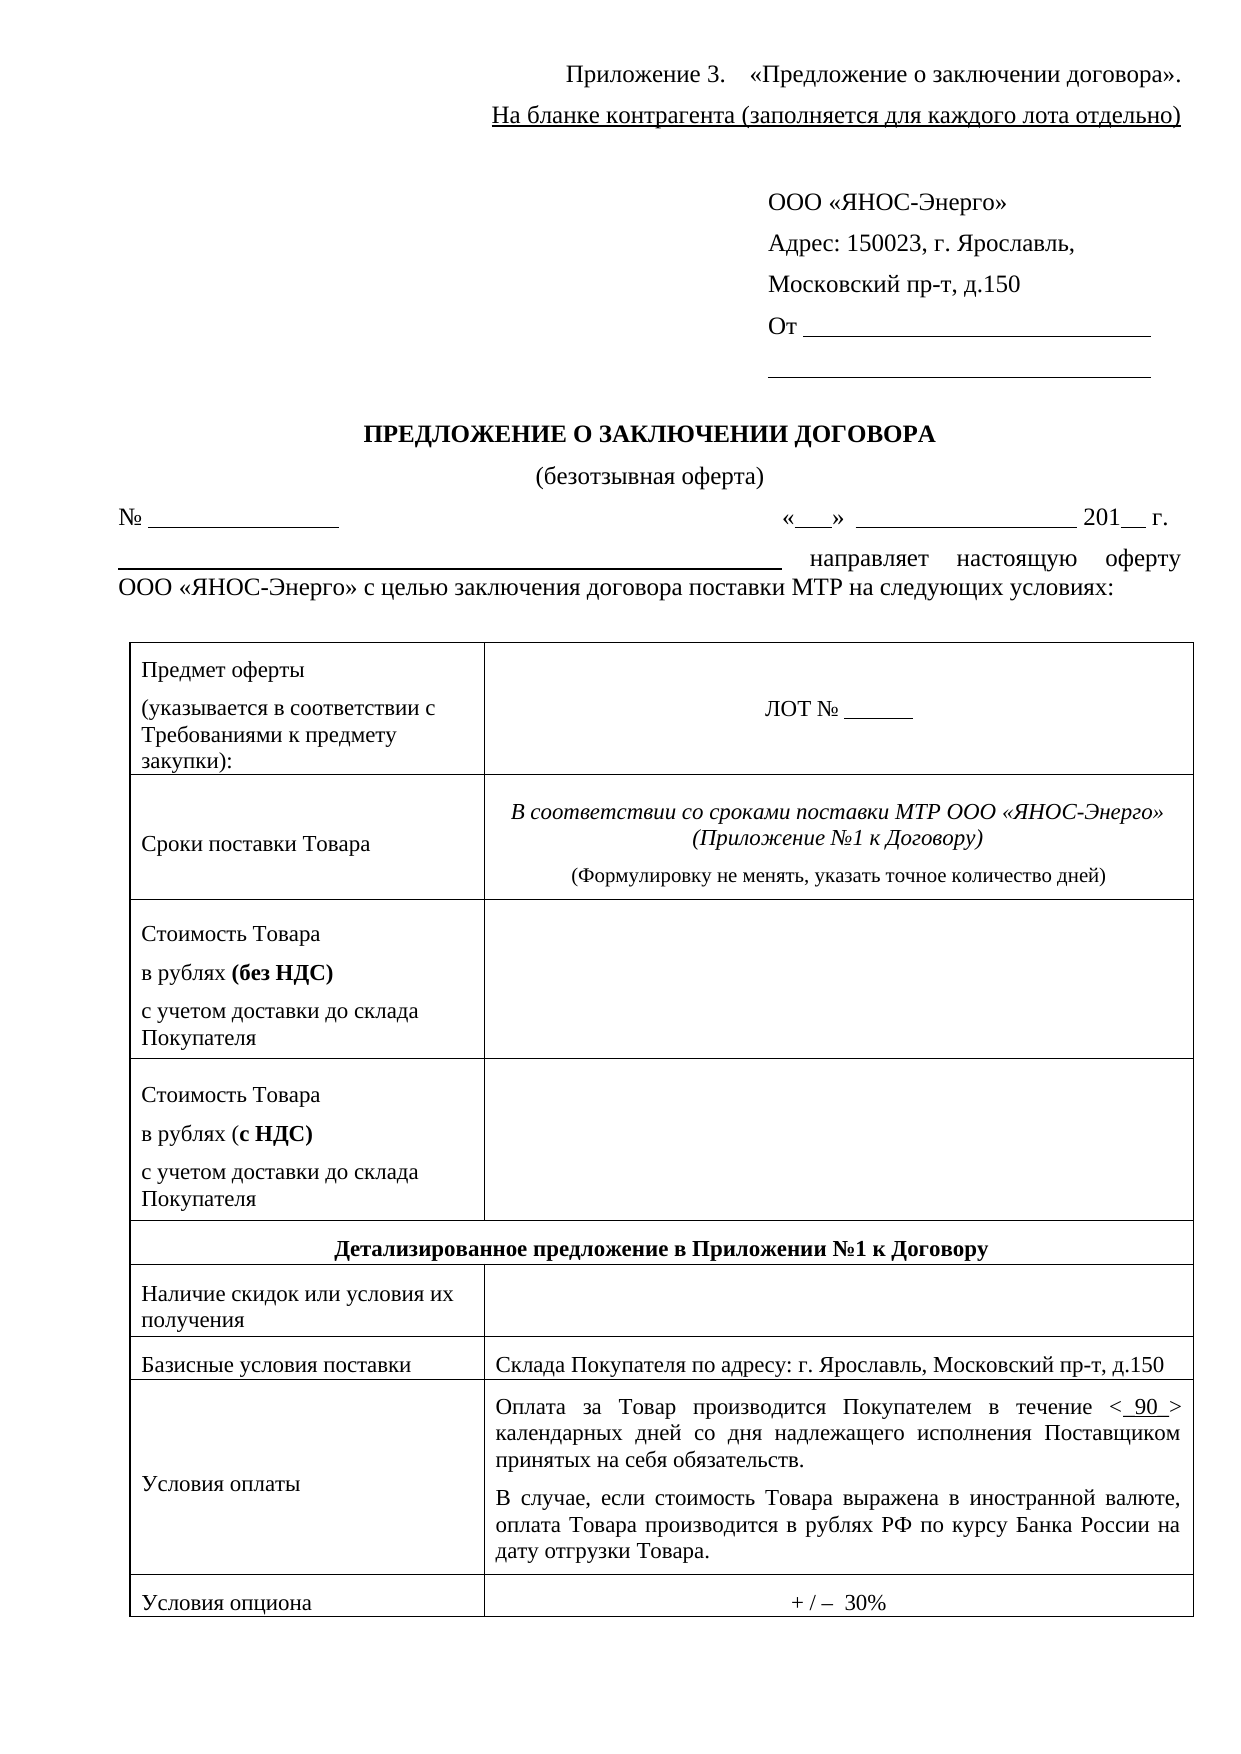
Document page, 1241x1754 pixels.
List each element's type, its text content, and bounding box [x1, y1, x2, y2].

table_cell + / – 30% [485, 1575, 1193, 1616]
table_cell [485, 1059, 1193, 1220]
text На бланке контрагента (заполняется для каждого лота отдельно) [118, 100, 1181, 129]
list «Предложение о заключении договора». [156, 59, 1181, 88]
table_cell Условия опциона [131, 1575, 484, 1616]
table_cell Сроки поставки Товара [131, 775, 484, 898]
table_cell Стоимость Товара в рублях (без НДС) с учетом доставки до склада Покупателя [131, 900, 484, 1058]
table_header Предмет оферты (указывается в соответствии с Требованиями к предмету закупки): [131, 643, 484, 773]
table_cell Наличие скидок или условия их получения [131, 1265, 484, 1336]
table_cell [485, 1265, 1193, 1336]
table_cell [485, 900, 1193, 1058]
text № « » 201 г. [118, 502, 1211, 531]
table_cell Стоимость Товара в рублях (с НДС) с учетом доставки до склада Покупателя [131, 1059, 484, 1220]
table_cell Базисные условия поставки [131, 1337, 484, 1379]
table_header ЛОТ № [485, 643, 1193, 773]
text ООО «ЯНОС-Энерго» [768, 187, 1181, 216]
table_cell Детализированное предложение в Приложении №1 к Договору [131, 1221, 1193, 1263]
text (безотзывная оферта) [118, 461, 1181, 489]
table_cell Оплата за Товар производится Покупателем в течение <_90_> календарных дней со дня надлежащего исполнения Поставщиком принятых на себя обязательств. В случае, если стоимость Товара выражена в иностранной валюте, оплата Товара производится в рублях РФ по курсу Банка России на дату отгрузки Товара. [485, 1380, 1193, 1574]
text Московский пр-т, д.150 [768, 269, 1181, 298]
text От [768, 311, 1181, 339]
table_cell Условия оплаты [131, 1380, 484, 1574]
table_cell Склада Покупателя по адресу: г. Ярославль, Московский пр-т, д.150 [485, 1337, 1193, 1379]
text ПРЕДЛОЖЕНИЕ О ЗАКЛЮЧЕНИИ ДОГОВОРА [118, 419, 1181, 448]
text Адрес: 150023, г. Ярославль, [768, 228, 1181, 257]
text направляет настоящую оферту ООО «ЯНОС-Энерго» с целью заключения договора поставки МТР на следующих условиях: [118, 543, 1181, 601]
table_cell В соответствии со сроками поставки МТР ООО «ЯНОС-Энерго» (Приложение №1 к Договору) (Формулировку не менять, указать точное количество дней) [485, 775, 1193, 898]
